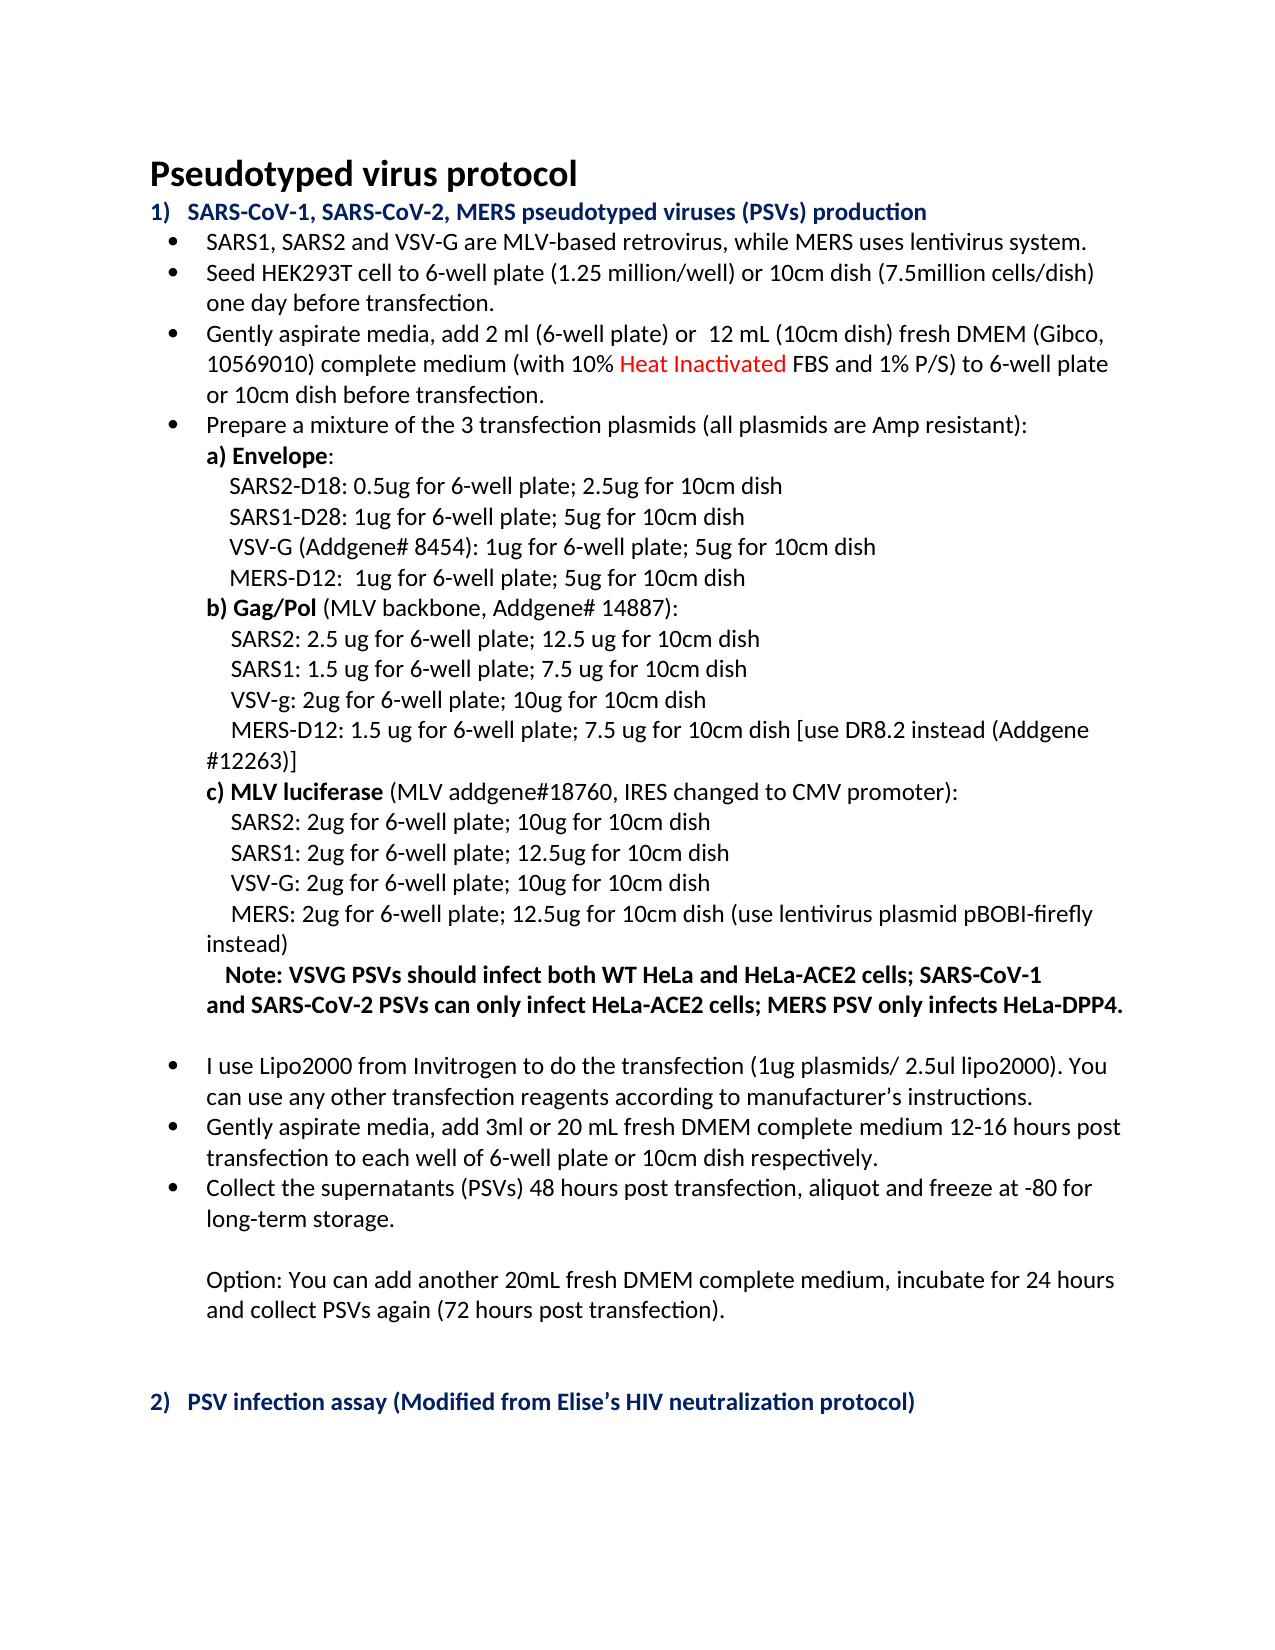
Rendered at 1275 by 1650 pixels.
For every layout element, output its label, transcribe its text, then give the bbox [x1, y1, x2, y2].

list VSV-G (Addgene# 8454): 1ug for 6-well plate; 5ug for 10cm dish [206, 532, 1125, 562]
text MERS: 2ug for 6-well plate; 12.5ug for 10cm dish (use lentivirus plasmid pBOBI-firefly instead) [206, 898, 1125, 959]
text c) MLV luciferase (MLV addgene#18760, IRES changed to CMV promoter): [206, 776, 1125, 806]
list I use Lipo2000 from Invitrogen to do the transfection (1ug plasmids/ 2.5ul lipo2000). You can use any other transfection reagents according to manufacturer’s instructions. [169, 1050, 1125, 1111]
text VSV-G: 2ug for 6-well plate; 10ug for 10cm dish [206, 867, 1125, 898]
text and SARS-CoV-2 PSVs can only infect HeLa-ACE2 cells; MERS PSV only infects HeLa-DPP4. [206, 989, 1125, 1020]
list a) Envelope: [206, 440, 1125, 471]
list Gently aspirate media, add 2 ml (6-well plate) or 12 mL (10cm dish) fresh DMEM (Gibco, 10569010) complete medium (with 10% Heat Inactivated FBS and 1% P/S) to 6-well plate or 10cm dish before transfection. [169, 318, 1125, 409]
text Note: VSVG PSVs should infect both WT HeLa and HeLa-ACE2 cells; SARS-CoV-1 [206, 959, 1125, 989]
text b) Gag/Pol (MLV backbone, Addgene# 14887): [206, 593, 1125, 623]
text Pseudotyped virus protocol [150, 150, 1125, 196]
list PSV infection assay (Modified from Elise’s HIV neutralization protocol) [150, 1386, 1125, 1417]
list SARS-CoV-1, SARS-CoV-2, MERS pseudotyped viruses (PSVs) production [150, 196, 1125, 226]
list SARS1-D28: 1ug for 6-well plate; 5ug for 10cm dish [206, 501, 1125, 532]
list Seed HEK293T cell to 6-well plate (1.25 million/well) or 10cm dish (7.5million cells/dish) one day before transfection. [169, 257, 1125, 318]
list SARS1, SARS2 and VSV-G are MLV-based retrovirus, while MERS uses lentivirus system. [169, 226, 1125, 257]
text VSV-g: 2ug for 6-well plate; 10ug for 10cm dish [206, 684, 1125, 715]
list Prepare a mixture of the 3 transfection plasmids (all plasmids are Amp resistant): [169, 409, 1125, 440]
list Gently aspirate media, add 3ml or 20 mL fresh DMEM complete medium 12-16 hours post transfection to each well of 6-well plate or 10cm dish respectively. [169, 1111, 1125, 1172]
list Collect the supernatants (PSVs) 48 hours post transfection, aliquot and freeze at -80 for long-term storage. [169, 1172, 1125, 1233]
text MERS-D12: 1.5 ug for 6-well plate; 7.5 ug for 10cm dish [use DR8.2 instead (Addgene #12263)] [206, 715, 1125, 776]
text SARS1: 1.5 ug for 6-well plate; 7.5 ug for 10cm dish [206, 654, 1125, 684]
text SARS2: 2ug for 6-well plate; 10ug for 10cm dish [206, 806, 1125, 837]
list SARS2-D18: 0.5ug for 6-well plate; 2.5ug for 10cm dish [206, 471, 1125, 501]
list Option: You can add another 20mL fresh DMEM complete medium, incubate for 24 hours and collect PSVs again (72 hours post transfection). [206, 1264, 1125, 1325]
list MERS-D12: 1ug for 6-well plate; 5ug for 10cm dish [206, 562, 1125, 593]
text SARS1: 2ug for 6-well plate; 12.5ug for 10cm dish [206, 837, 1125, 867]
text SARS2: 2.5 ug for 6-well plate; 12.5 ug for 10cm dish [206, 623, 1125, 654]
